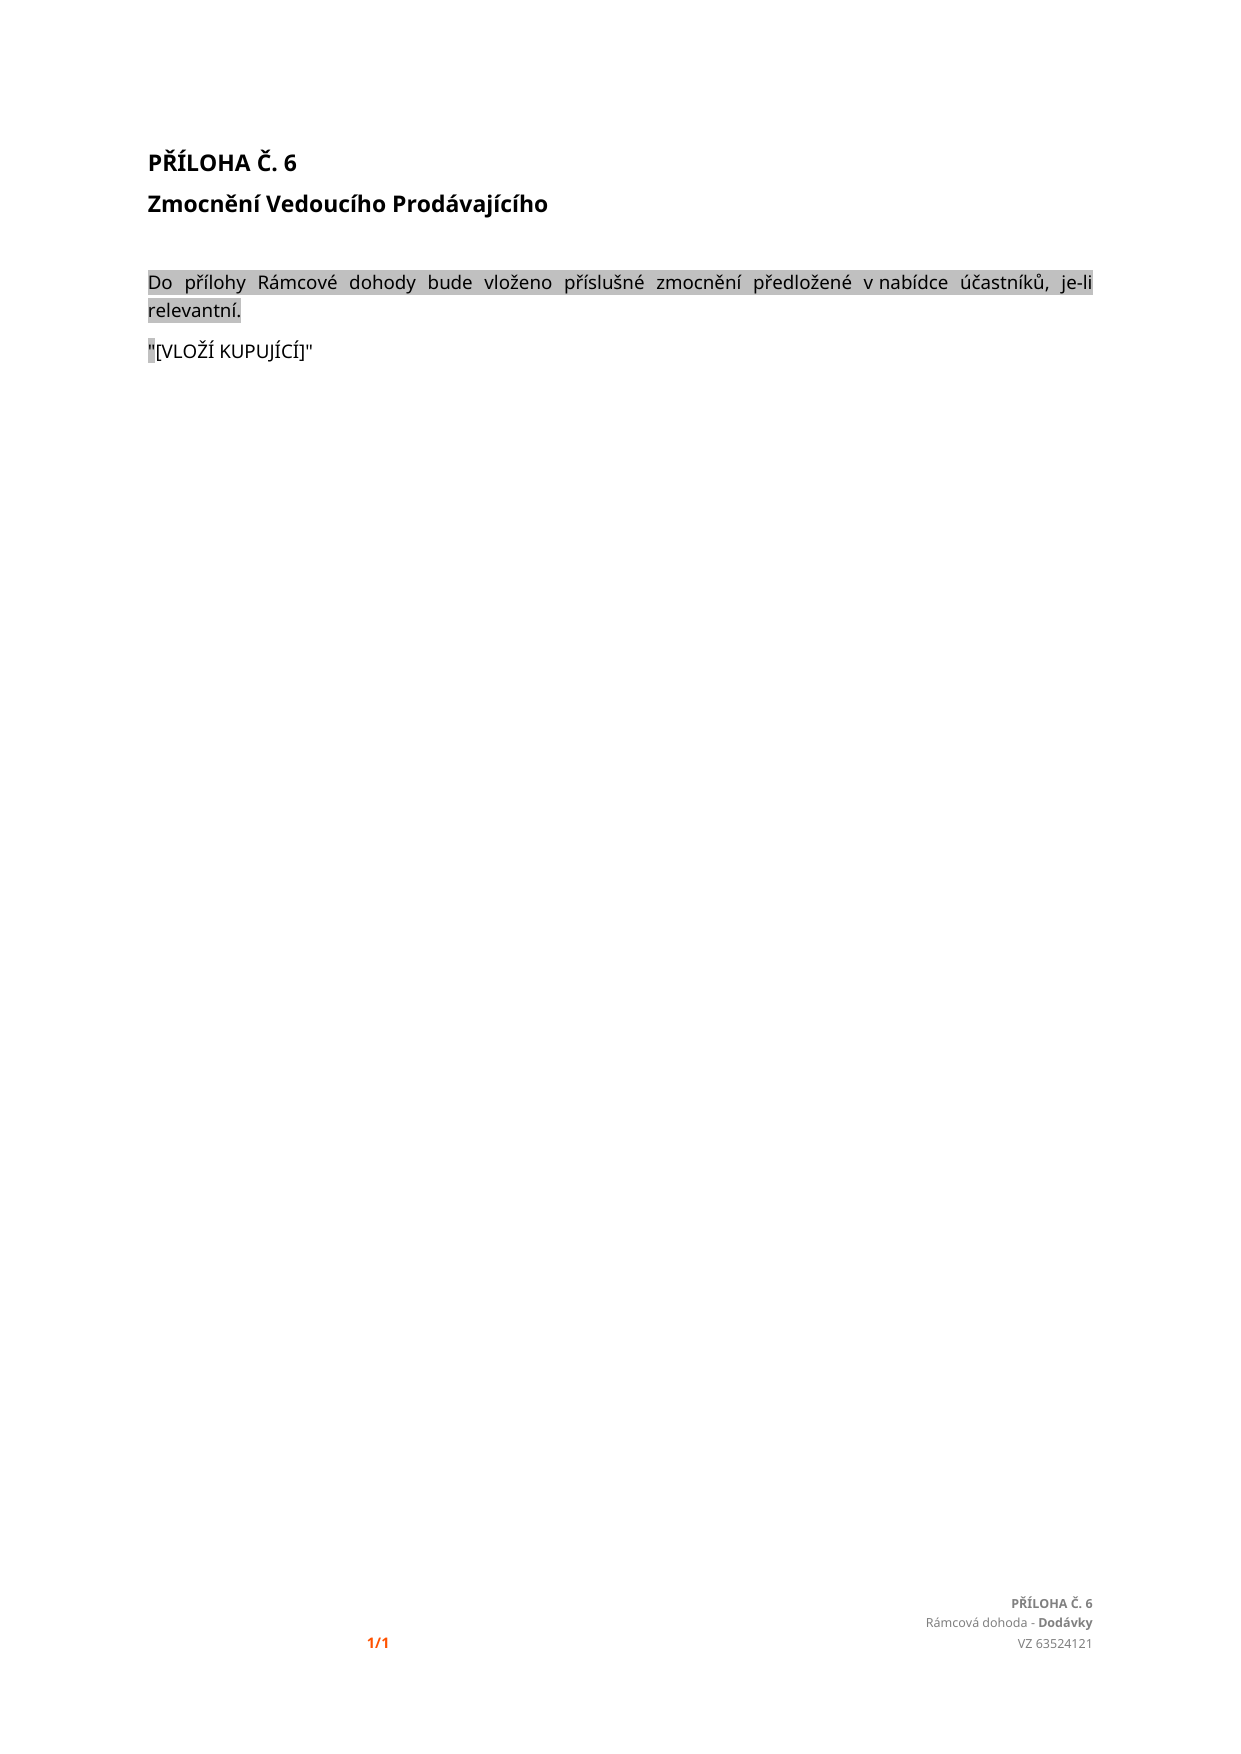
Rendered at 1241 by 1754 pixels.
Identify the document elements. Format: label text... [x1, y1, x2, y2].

text Příloha č. 6 [148, 148, 1093, 177]
text Do přílohy Rámcové dohody bude vloženo příslušné zmocnění předložené v nabídce účastníků, je-li relevantní. [148, 295, 1093, 323]
text Zmocnění Vedoucího Prodávajícího [148, 189, 1093, 218]
